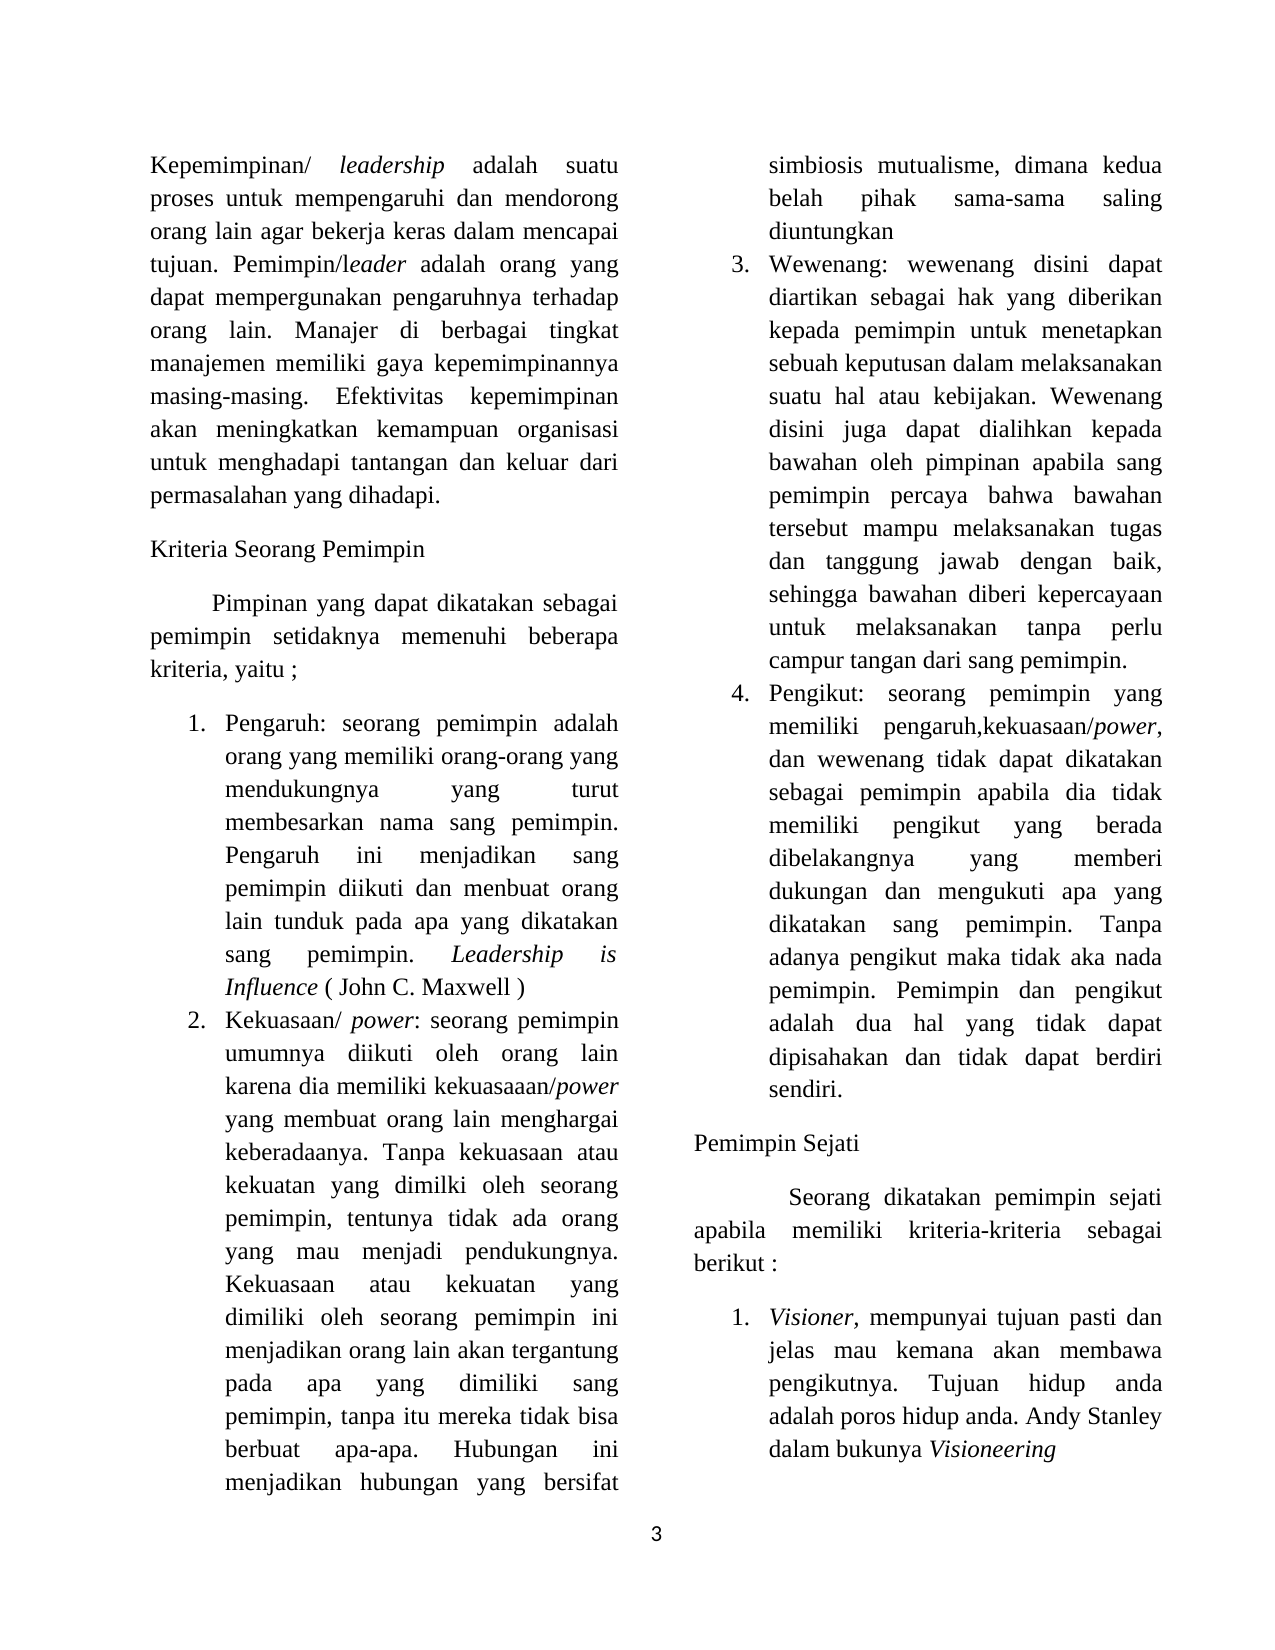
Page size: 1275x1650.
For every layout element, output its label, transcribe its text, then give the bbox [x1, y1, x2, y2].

list Pengaruh: seorang pemimpin adalah orang yang memiliki orang-orang yang mendukungnya yang turut membesarkan nama sang pemimpin. Pengaruh ini menjadikan sang pemimpin diikuti dan menbuat orang lain tunduk pada apa yang dikatakan sang pemimpin. Leadership is Influence ( John C. Maxwell ) [187, 708, 619, 1001]
text Kriteria Seorang Pemimpin [150, 534, 619, 563]
text Pimpinan yang dapat dikatakan sebagai pemimpin setidaknya memenuhi beberapa kriteria, yaitu ; [150, 588, 619, 683]
text Pemimpin Sejati [694, 1128, 1162, 1157]
list Wewenang: wewenang disini dapat diartikan sebagai hak yang diberikan kepada pemimpin untuk menetapkan sebuah keputusan dalam melaksanakan suatu hal atau kebijakan. Wewenang disini juga dapat dialihkan kepada bawahan oleh pimpinan apabila sang pemimpin percaya bahwa bawahan tersebut mampu melaksanakan tugas dan tanggung jawab dengan baik, sehingga bawahan diberi kepercayaan untuk melaksanakan tanpa perlu campur tangan dari sang pemimpin. [731, 249, 1162, 674]
list Kekuasaan/ power: seorang pemimpin umumnya diikuti oleh orang lain karena dia memiliki kekuasaaan/power yang membuat orang lain menghargai keberadaanya. Tanpa kekuasaan atau kekuatan yang dimilki oleh seorang pemimpin, tentunya tidak ada orang yang mau menjadi pendukungnya. Kekuasaan atau kekuatan yang dimiliki oleh seorang pemimpin ini menjadikan orang lain akan tergantung pada apa yang dimiliki sang pemimpin, tanpa itu mereka tidak bisa berbuat apa-apa. Hubungan ini menjadikan hubungan yang bersifat simbiosis mutualisme, dimana kedua belah pihak sama-sama saling diuntungkan [731, 150, 1162, 245]
list Kekuasaan/ power: seorang pemimpin umumnya diikuti oleh orang lain karena dia memiliki kekuasaaan/power yang membuat orang lain menghargai keberadaanya. Tanpa kekuasaan atau kekuatan yang dimilki oleh seorang pemimpin, tentunya tidak ada orang yang mau menjadi pendukungnya. Kekuasaan atau kekuatan yang dimiliki oleh seorang pemimpin ini menjadikan orang lain akan tergantung pada apa yang dimiliki sang pemimpin, tanpa itu mereka tidak bisa berbuat apa-apa. Hubungan ini menjadikan hubungan yang bersifat simbiosis mutualisme, dimana kedua belah pihak sama-sama saling diuntungkan [187, 1005, 619, 1496]
list Pengikut: seorang pemimpin yang memiliki pengaruh,kekuasaan/power, dan wewenang tidak dapat dikatakan sebagai pemimpin apabila dia tidak memiliki pengikut yang berada dibelakangnya yang memberi dukungan dan mengukuti apa yang dikatakan sang pemimpin. Tanpa adanya pengikut maka tidak aka nada pemimpin. Pemimpin dan pengikut adalah dua hal yang tidak dapat dipisahakan dan tidak dapat berdiri sendiri. [731, 678, 1162, 1103]
list Visioner, mempunyai tujuan pasti dan jelas mau kemana akan membawa pengikutnya. Tujuan hidup anda adalah poros hidup anda. Andy Stanley dalam bukunya Visioneering [731, 1302, 1162, 1463]
text Seorang dikatakan pemimpin sejati apabila memiliki kriteria-kriteria sebagai berikut : [694, 1182, 1162, 1277]
